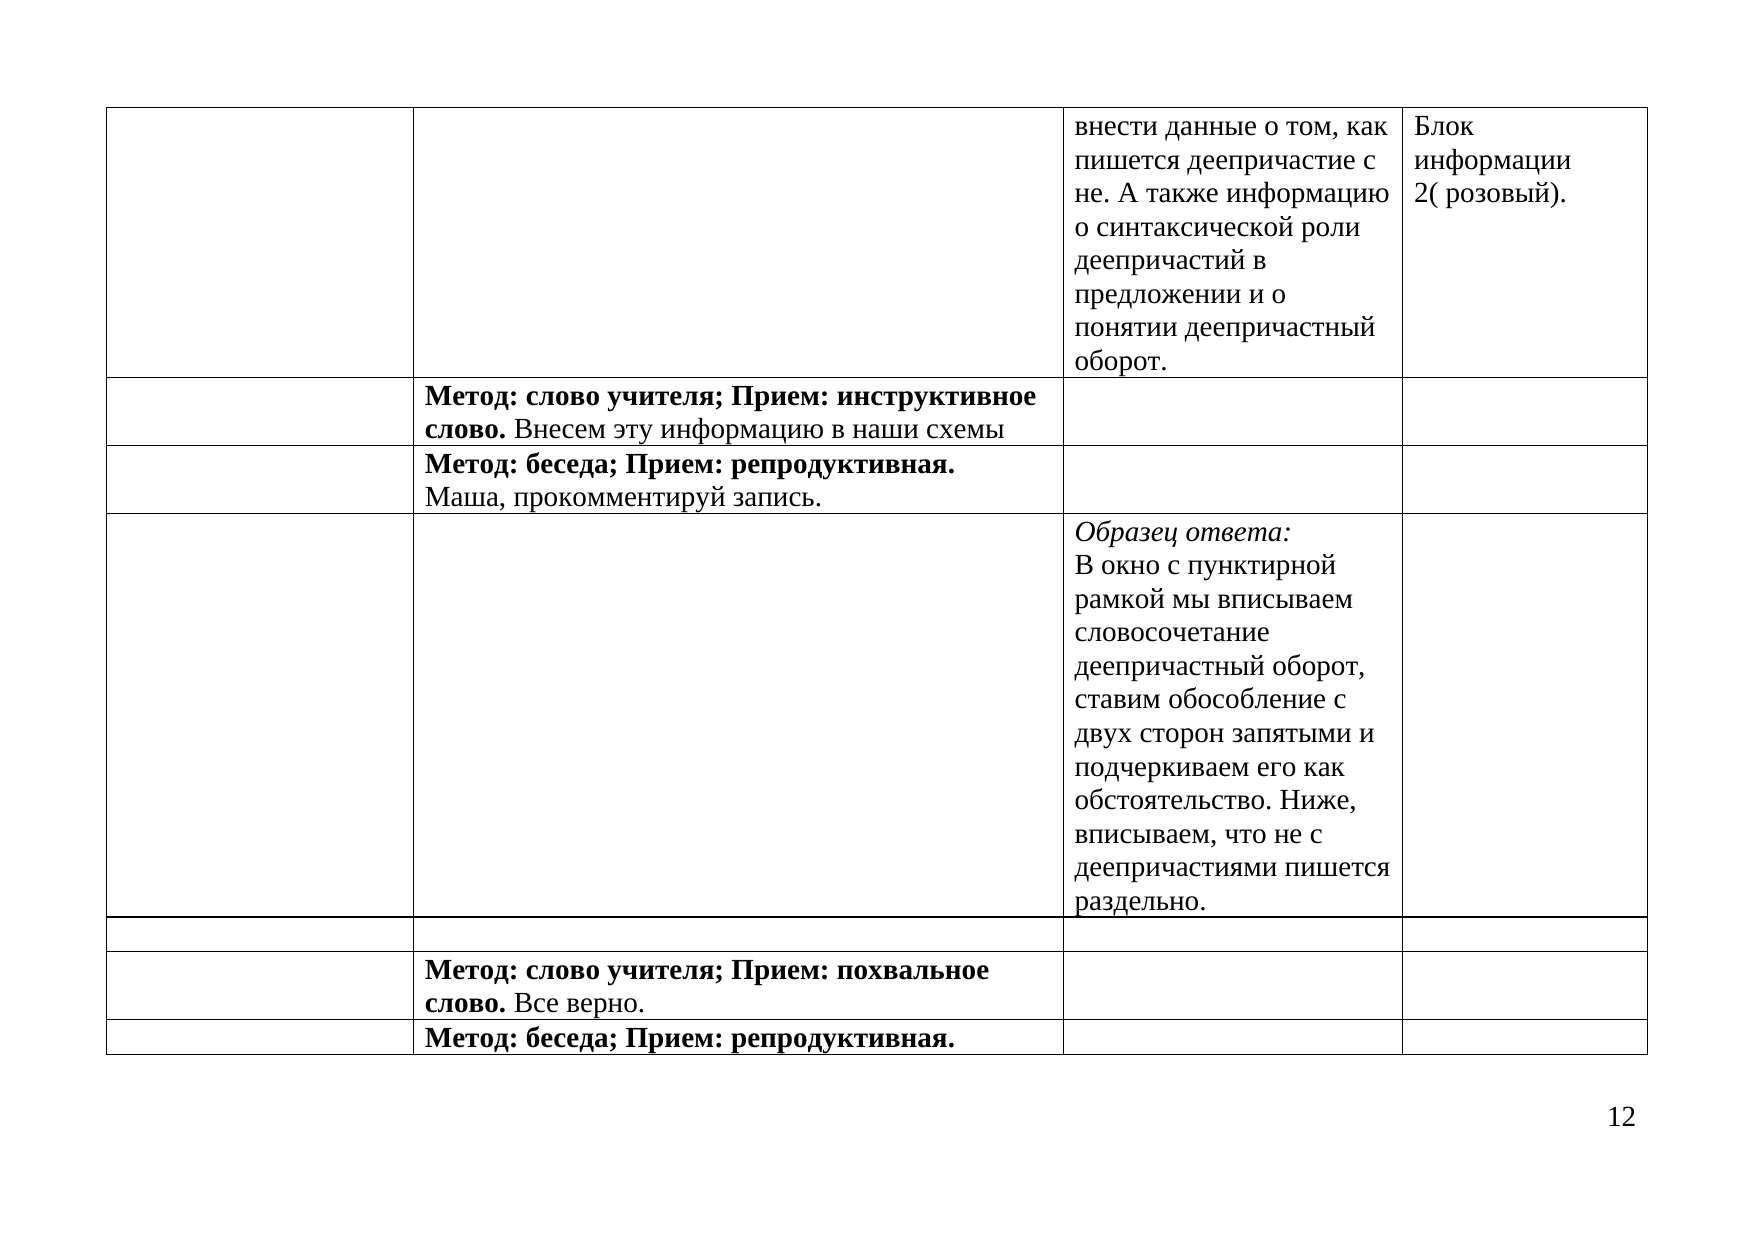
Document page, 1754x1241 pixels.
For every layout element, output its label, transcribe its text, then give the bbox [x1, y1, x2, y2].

table_cell [107, 108, 413, 377]
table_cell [414, 1020, 1063, 1054]
table_cell [1064, 378, 1402, 445]
table_cell [414, 514, 1063, 916]
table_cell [1403, 108, 1647, 377]
table_cell [107, 918, 413, 951]
table_cell [107, 1020, 413, 1054]
table_cell [1403, 952, 1647, 1019]
table_cell [1403, 1020, 1647, 1054]
table_cell [1403, 918, 1647, 951]
table_cell [1064, 952, 1402, 1019]
table_cell Образец ответа: В окно с пунктирной рамкой мы вписываем словосочетание деепричастный оборот, ставим обособление с двух сторон запятыми и подчеркиваем его как обстоятельство. Ниже, вписываем, что не с деепричастиями пишется раздельно. [1064, 514, 1402, 916]
table_cell [1403, 378, 1647, 445]
table_cell [107, 514, 413, 916]
table_cell [1064, 918, 1402, 951]
table_cell [1403, 446, 1647, 513]
table_cell [1064, 1020, 1402, 1054]
table_cell [1403, 514, 1647, 916]
table_cell Метод: слово учителя; Прием: похвальное слово. Все верно. [414, 952, 1063, 1019]
table_cell [107, 952, 413, 1019]
table_cell [414, 108, 1063, 377]
table_cell [414, 918, 1063, 951]
table_cell [107, 378, 413, 445]
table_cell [1064, 108, 1402, 377]
table_cell [107, 446, 413, 513]
table_cell [1064, 446, 1402, 513]
table_cell Метод: беседа; Прием: репродуктивная. Маша, прокомментируй запись. [414, 446, 1063, 513]
table_cell Метод: слово учителя; Прием: инструктивное слово. Внесем эту информацию в наши схемы [414, 378, 1063, 445]
